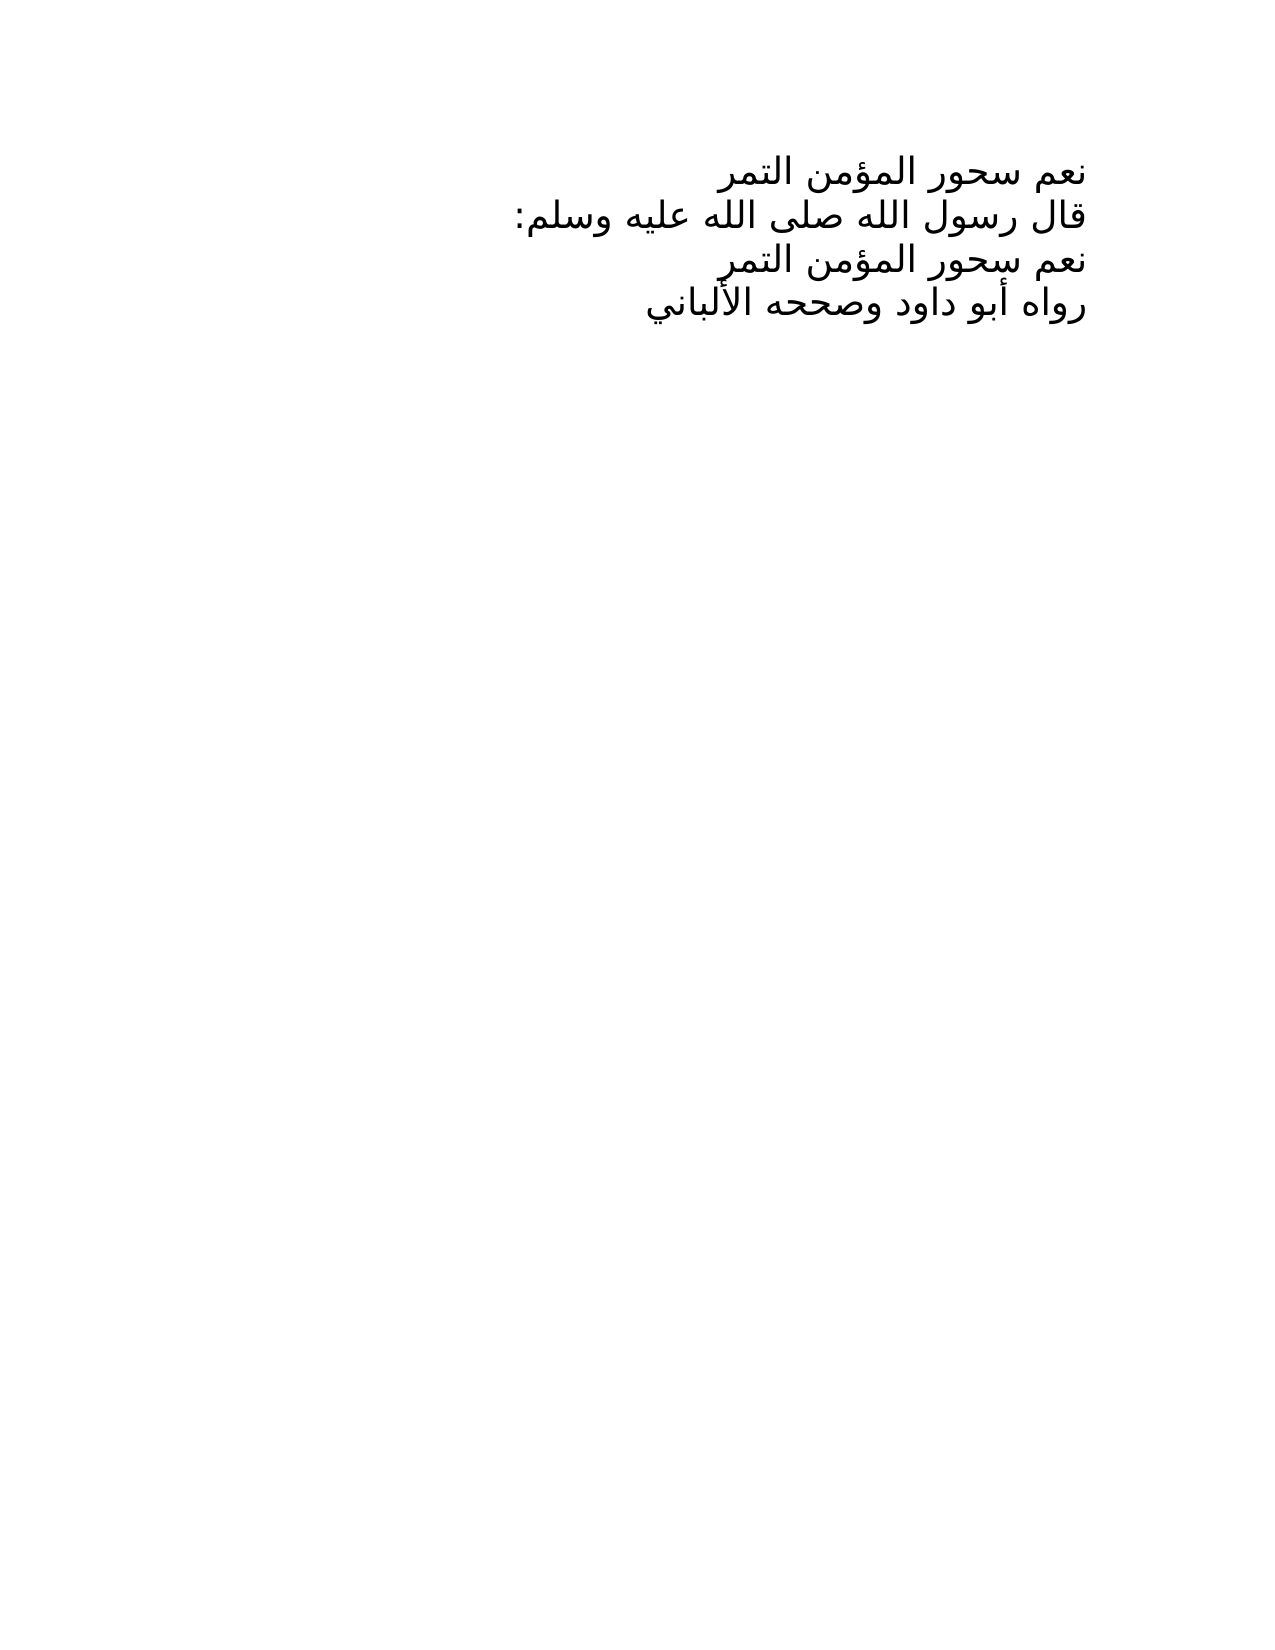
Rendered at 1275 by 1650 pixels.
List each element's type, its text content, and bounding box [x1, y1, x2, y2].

text رواه أبو داود وصححه الألباني [187, 281, 1087, 324]
text نعم سحور المؤمن التمر [187, 237, 1087, 281]
text قال رسول الله صلى الله عليه وسلم: [187, 194, 1087, 237]
text نعم سحور المؤمن التمر [187, 150, 1087, 194]
